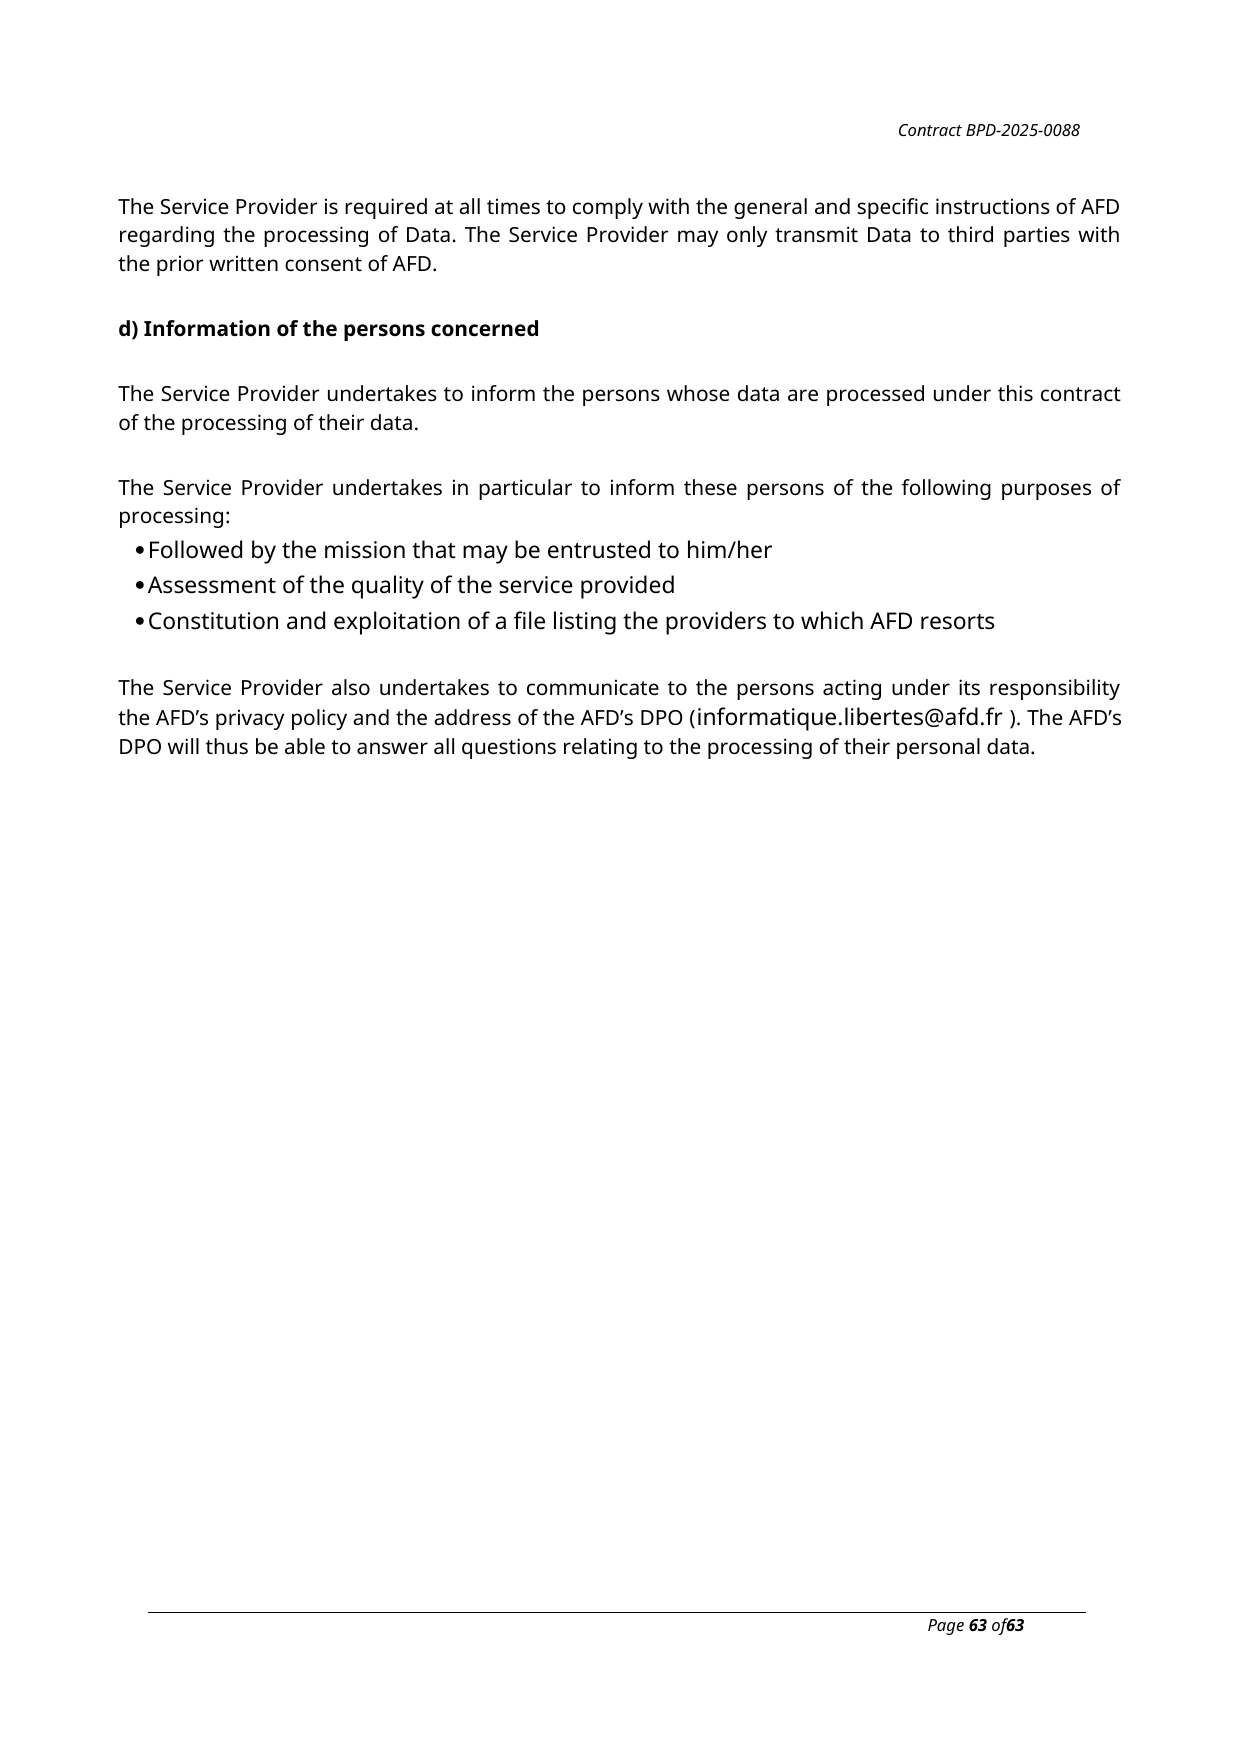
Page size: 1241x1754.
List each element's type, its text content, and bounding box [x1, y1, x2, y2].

list Assessment of the quality of the service provided [136, 569, 1122, 601]
list Constitution and exploitation of a file listing the providers to which AFD resorts [136, 605, 1122, 636]
list Followed by the mission that may be entrusted to him/her [136, 534, 1122, 565]
text The Service Provider undertakes in particular to inform these persons of the following purposes of processing: [118, 473, 1122, 530]
text The Service Provider is required at all times to comply with the general and specific instructions of AFD regarding the processing of Data. The Service Provider may only transmit Data to third parties with the prior written consent of AFD. [118, 192, 1122, 277]
text The Service Provider undertakes to inform the persons whose data are processed under this contract of the processing of their data. [118, 379, 1122, 436]
text d) Information of the persons concerned [118, 314, 1122, 342]
text The Service Provider also undertakes to communicate to the persons acting under its responsibility the AFD’s privacy policy and the address of the AFD’s DPO (informatique.libertes@afd.fr ). The AFD’s DPO will thus be able to answer all questions relating to the processing of their personal data. [118, 673, 1122, 761]
